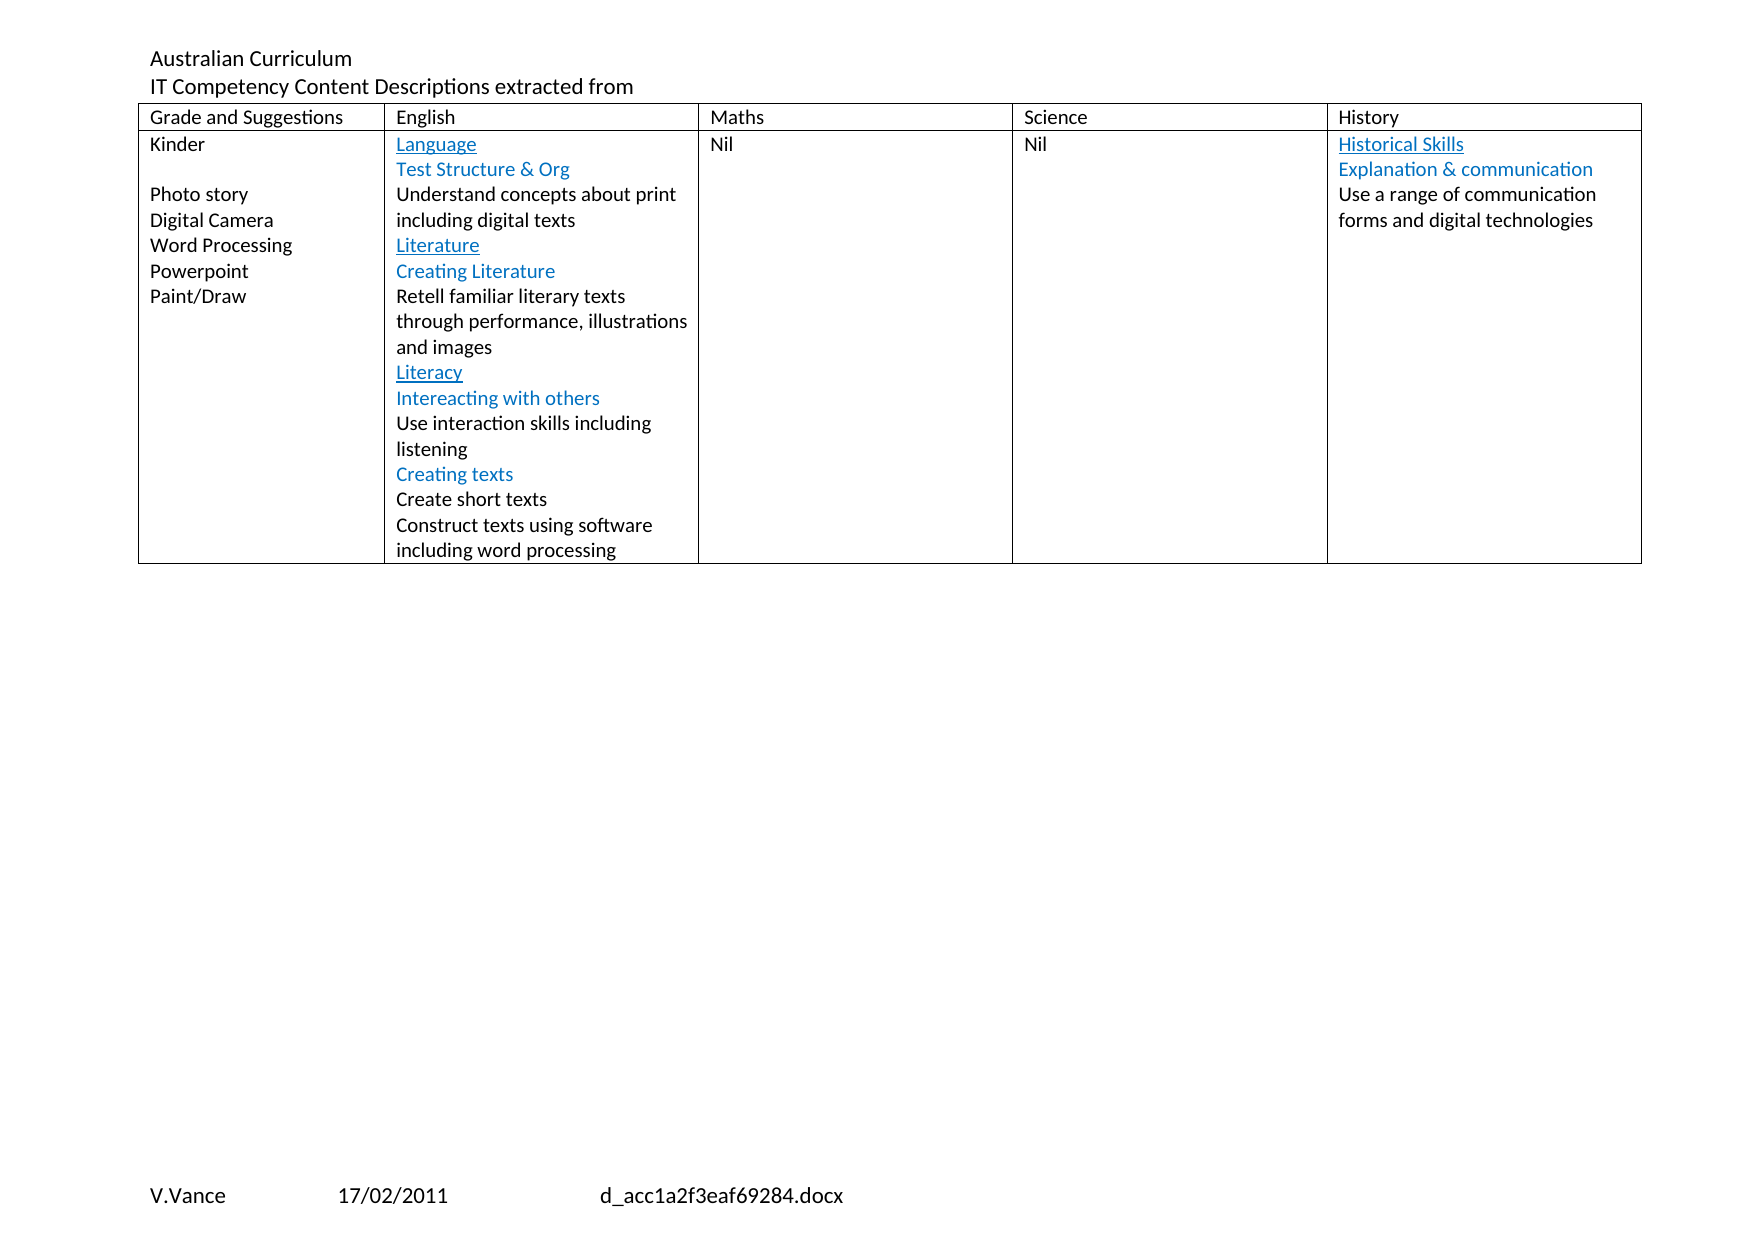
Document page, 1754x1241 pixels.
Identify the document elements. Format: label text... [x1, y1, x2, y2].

table_header Grade and Suggestions [139, 104, 384, 130]
table_cell Nil [699, 131, 1012, 563]
table_header Maths [699, 104, 1012, 130]
table_header Science [1013, 104, 1327, 130]
table_header History [1328, 104, 1641, 130]
table_cell Language Test Structure & Org Understand concepts about print including digital texts Literature Creating Literature Retell familiar literary texts through performance, illustrations and images Literacy Intereacting with others Use interaction skills including listening Creating texts Create short texts Construct texts using software including word processing [385, 131, 698, 563]
table_cell Historical Skills Explanation & communication Use a range of communication forms and digital technologies [1328, 131, 1641, 563]
table_cell Nil [1013, 131, 1327, 563]
table_header English [385, 104, 698, 130]
table_cell Kinder Photo story Digital Camera Word Processing Powerpoint Paint/Draw [139, 131, 384, 563]
